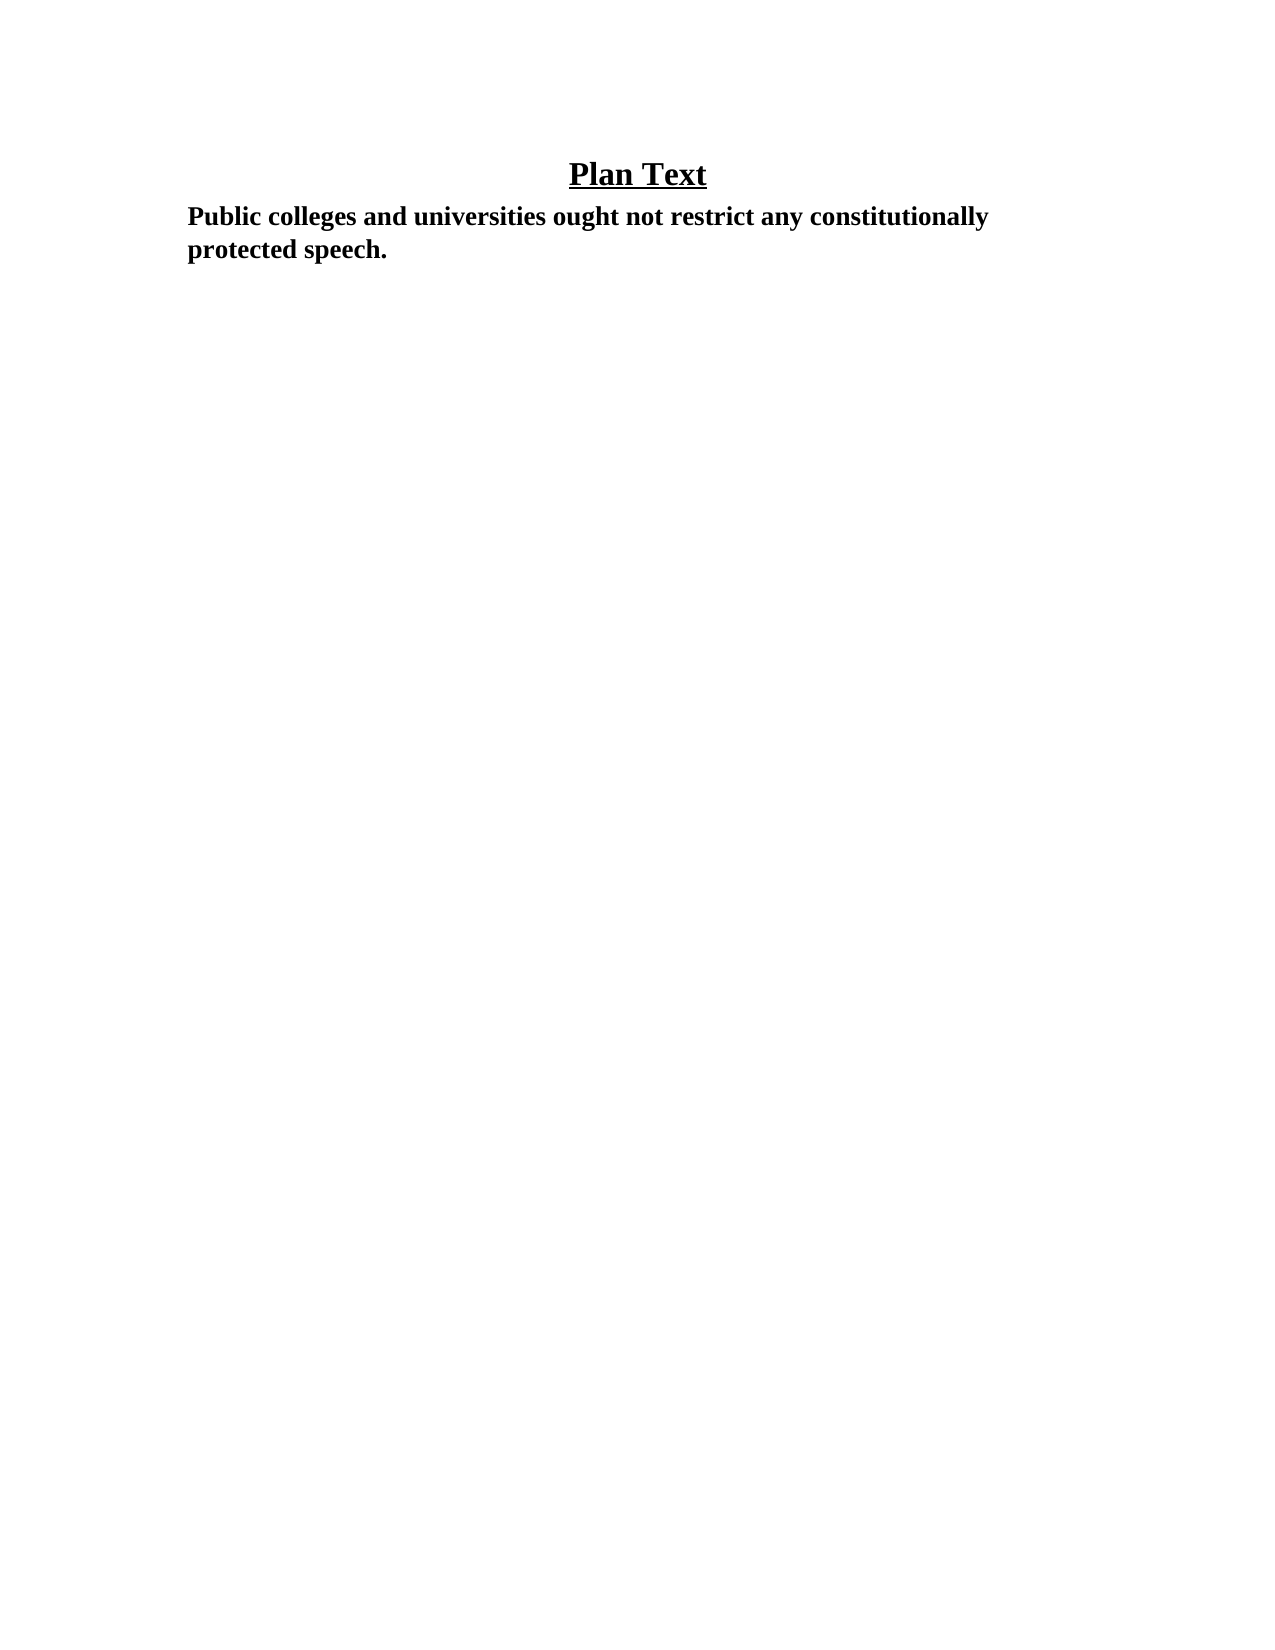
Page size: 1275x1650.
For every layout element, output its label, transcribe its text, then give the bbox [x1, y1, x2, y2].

subtitle Plan Text [187, 154, 1087, 192]
subtitle Public colleges and universities ought not restrict any constitutionally protected speech. [187, 200, 1087, 264]
